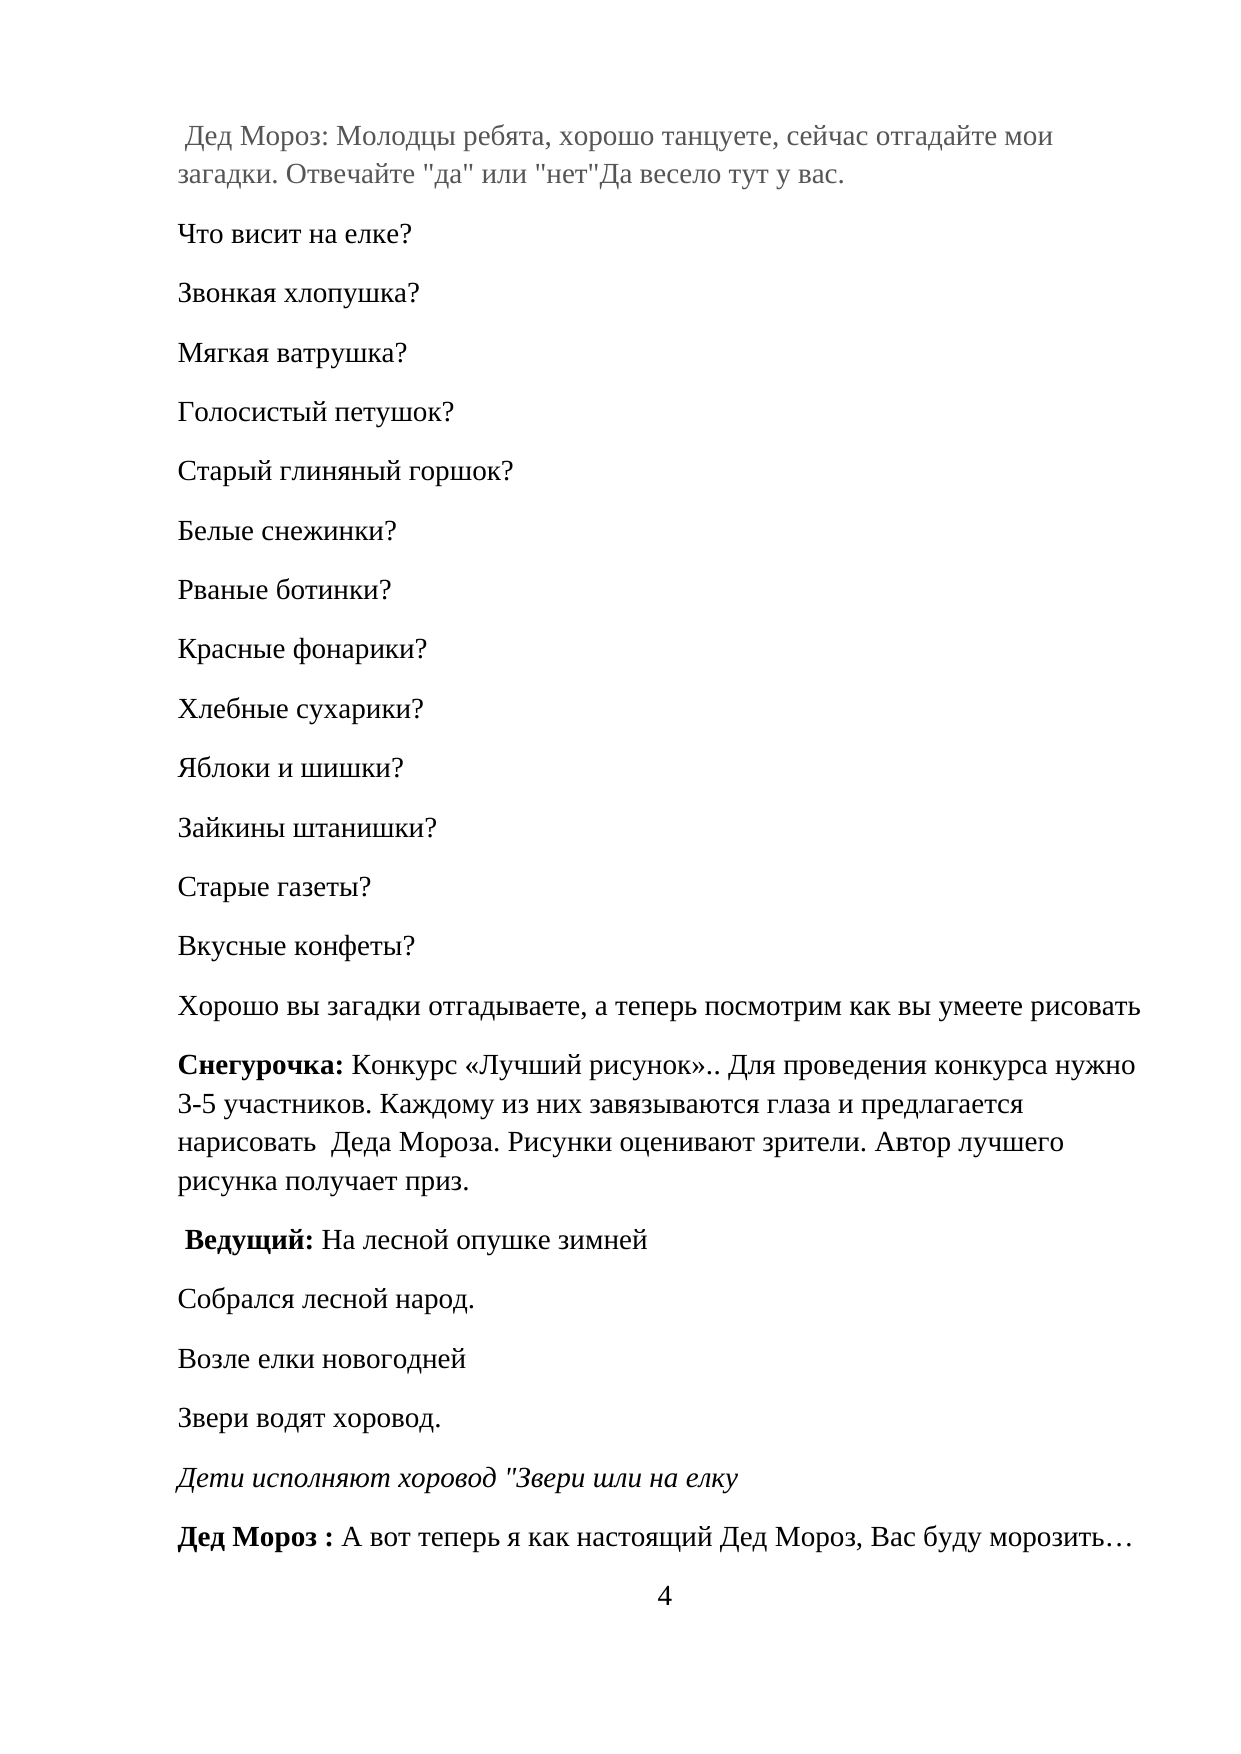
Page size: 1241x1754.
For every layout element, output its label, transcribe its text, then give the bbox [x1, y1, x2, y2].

text Звонкая хлопушка? [177, 275, 1152, 309]
text Старые газеты? [177, 869, 1152, 903]
text Дети исполняют хоровод "Звери шли на елку [177, 1460, 1152, 1493]
text Что висит на елке? [177, 216, 1152, 249]
text Дед Мороз : А вот теперь я как настоящий Дед Мороз, Вас буду морозить… [177, 1519, 1152, 1553]
text Дед Мороз: Молодцы ребята, хорошо танцуете, сейчас отгадайте мои загадки. Отвечайте "да" или "нет"Да весело тут у вас. [177, 118, 1152, 190]
text Собрался лесной народ. [177, 1282, 1152, 1315]
text Вкусные конфеты? [177, 928, 1152, 962]
text Старый глиняный горшок? [177, 453, 1152, 487]
text Возле елки новогодней [177, 1341, 1152, 1374]
text Хорошо вы загадки отгадываете, а теперь посмотрим как вы умеете рисовать [177, 988, 1152, 1021]
text 4 [177, 1578, 1152, 1612]
text Белые снежинки? [177, 513, 1152, 546]
text Хлебные сухарики? [177, 691, 1152, 724]
text Звери водят хоровод. [177, 1400, 1152, 1434]
text Зайкины штанишки? [177, 810, 1152, 843]
text Снегурочка: Конкурс «Лучший рисунок».. Для проведения конкурса нужно 3-5 участников. Каждому из них завязываются глаза и предлагается нарисовать Деда Мороза. Рисунки оценивают зрители. Автор лучшего рисунка получает приз. [177, 1047, 1152, 1196]
text Мягкая ватрушка? [177, 335, 1152, 368]
text Рваные ботинки? [177, 572, 1152, 606]
text Голосистый петушок? [177, 394, 1152, 428]
text Яблоки и шишки? [177, 750, 1152, 784]
text Ведущий: На лесной опушке зимней [177, 1222, 1152, 1256]
text Красные фонарики? [177, 632, 1152, 665]
